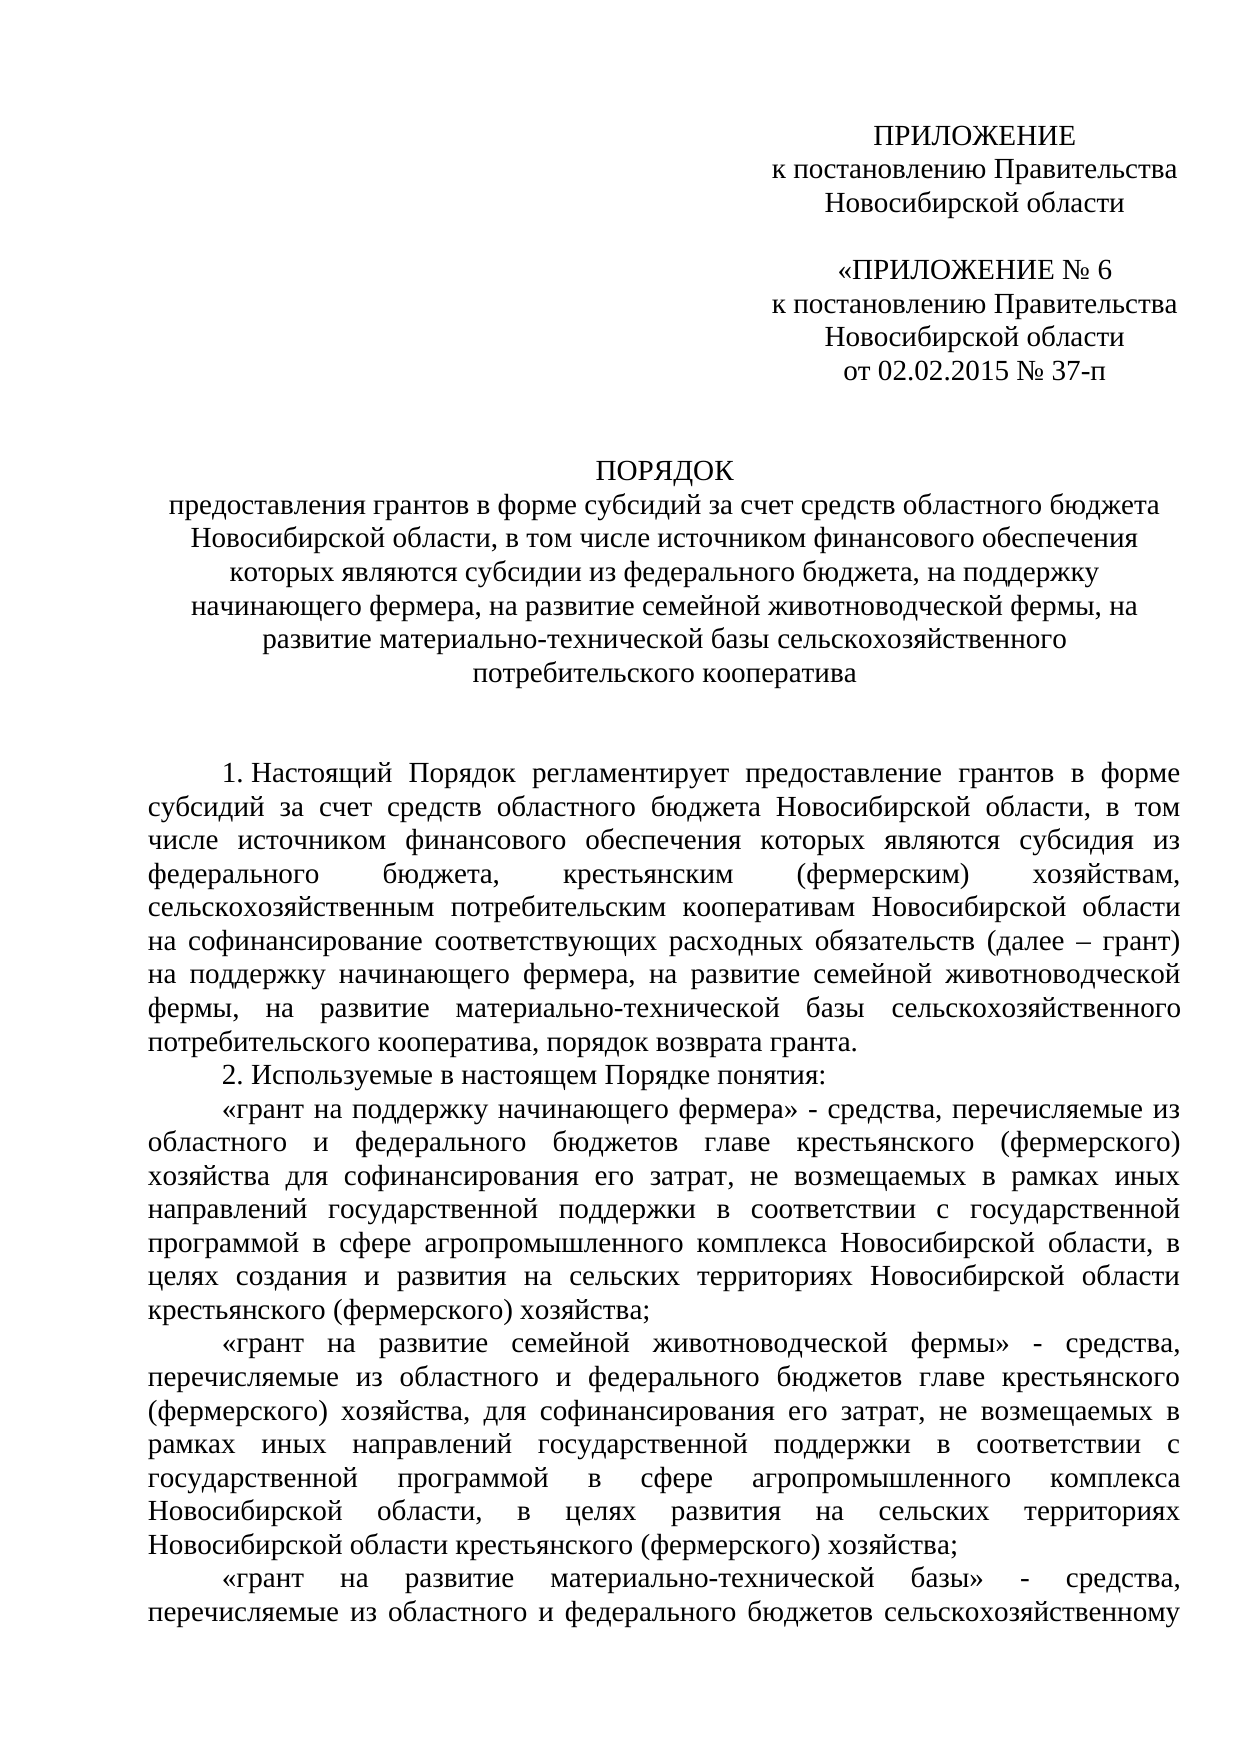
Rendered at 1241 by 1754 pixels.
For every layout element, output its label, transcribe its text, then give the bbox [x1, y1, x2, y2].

text к постановлению Правительства Новосибирской области [768, 286, 1181, 353]
text от 02.02.2015 № 37-п [768, 353, 1181, 386]
text предоставления грантов в форме субсидий за счет средств областного бюджета Новосибирской области, в том числе источником финансового обеспечения которых являются субсидии из федерального бюджета, на поддержку начинающего фермера, на развитие семейной животноводческой фермы, на развитие материально-технической базы сельскохозяйственного потребительского кооператива [148, 487, 1181, 688]
text 1. Настоящий Порядок регламентирует предоставление грантов в форме субсидий за счет средств областного бюджета Новосибирской области, в том числе источником финансового обеспечения которых являются субсидия из федерального бюджета, крестьянским (фермерским) хозяйствам, сельскохозяйственным потребительским кооперативам Новосибирской области на софинансирование соответствующих расходных обязательств (далее – грант) на поддержку начинающего фермера, на развитие семейной животноводческой фермы, на развитие материально-технической базы сельскохозяйственного потребительского кооператива, порядок возврата гранта. [148, 755, 1181, 1057]
text 2. Используемые в настоящем Порядке понятия: [148, 1057, 1181, 1091]
text ПОРЯДОК [148, 453, 1181, 487]
text «ПРИЛОЖЕНИЕ № 6 [768, 252, 1181, 286]
text ПРИЛОЖЕНИЕ [768, 118, 1181, 152]
text «грант на поддержку начинающего фермера» - средства, перечисляемые из областного и федерального бюджетов главе крестьянского (фермерского) хозяйства для софинансирования его затрат, не возмещаемых в рамках иных направлений государственной поддержки в соответствии с государственной программой в сфере агропромышленного комплекса Новосибирской области, в целях создания и развития на сельских территориях Новосибирской области крестьянского (фермерского) хозяйства; [148, 1091, 1181, 1326]
text к постановлению Правительства Новосибирской области [768, 152, 1181, 219]
text «грант на развитие семейной животноводческой фермы» - средства, перечисляемые из областного и федерального бюджетов главе крестьянского (фермерского) хозяйства, для софинансирования его затрат, не возмещаемых в рамках иных направлений государственной поддержки в соответствии с государственной программой в сфере агропромышленного комплекса Новосибирской области, в целях развития на сельских территориях Новосибирской области крестьянского (фермерского) хозяйства; [148, 1326, 1181, 1560]
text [148, 1560, 1181, 1627]
